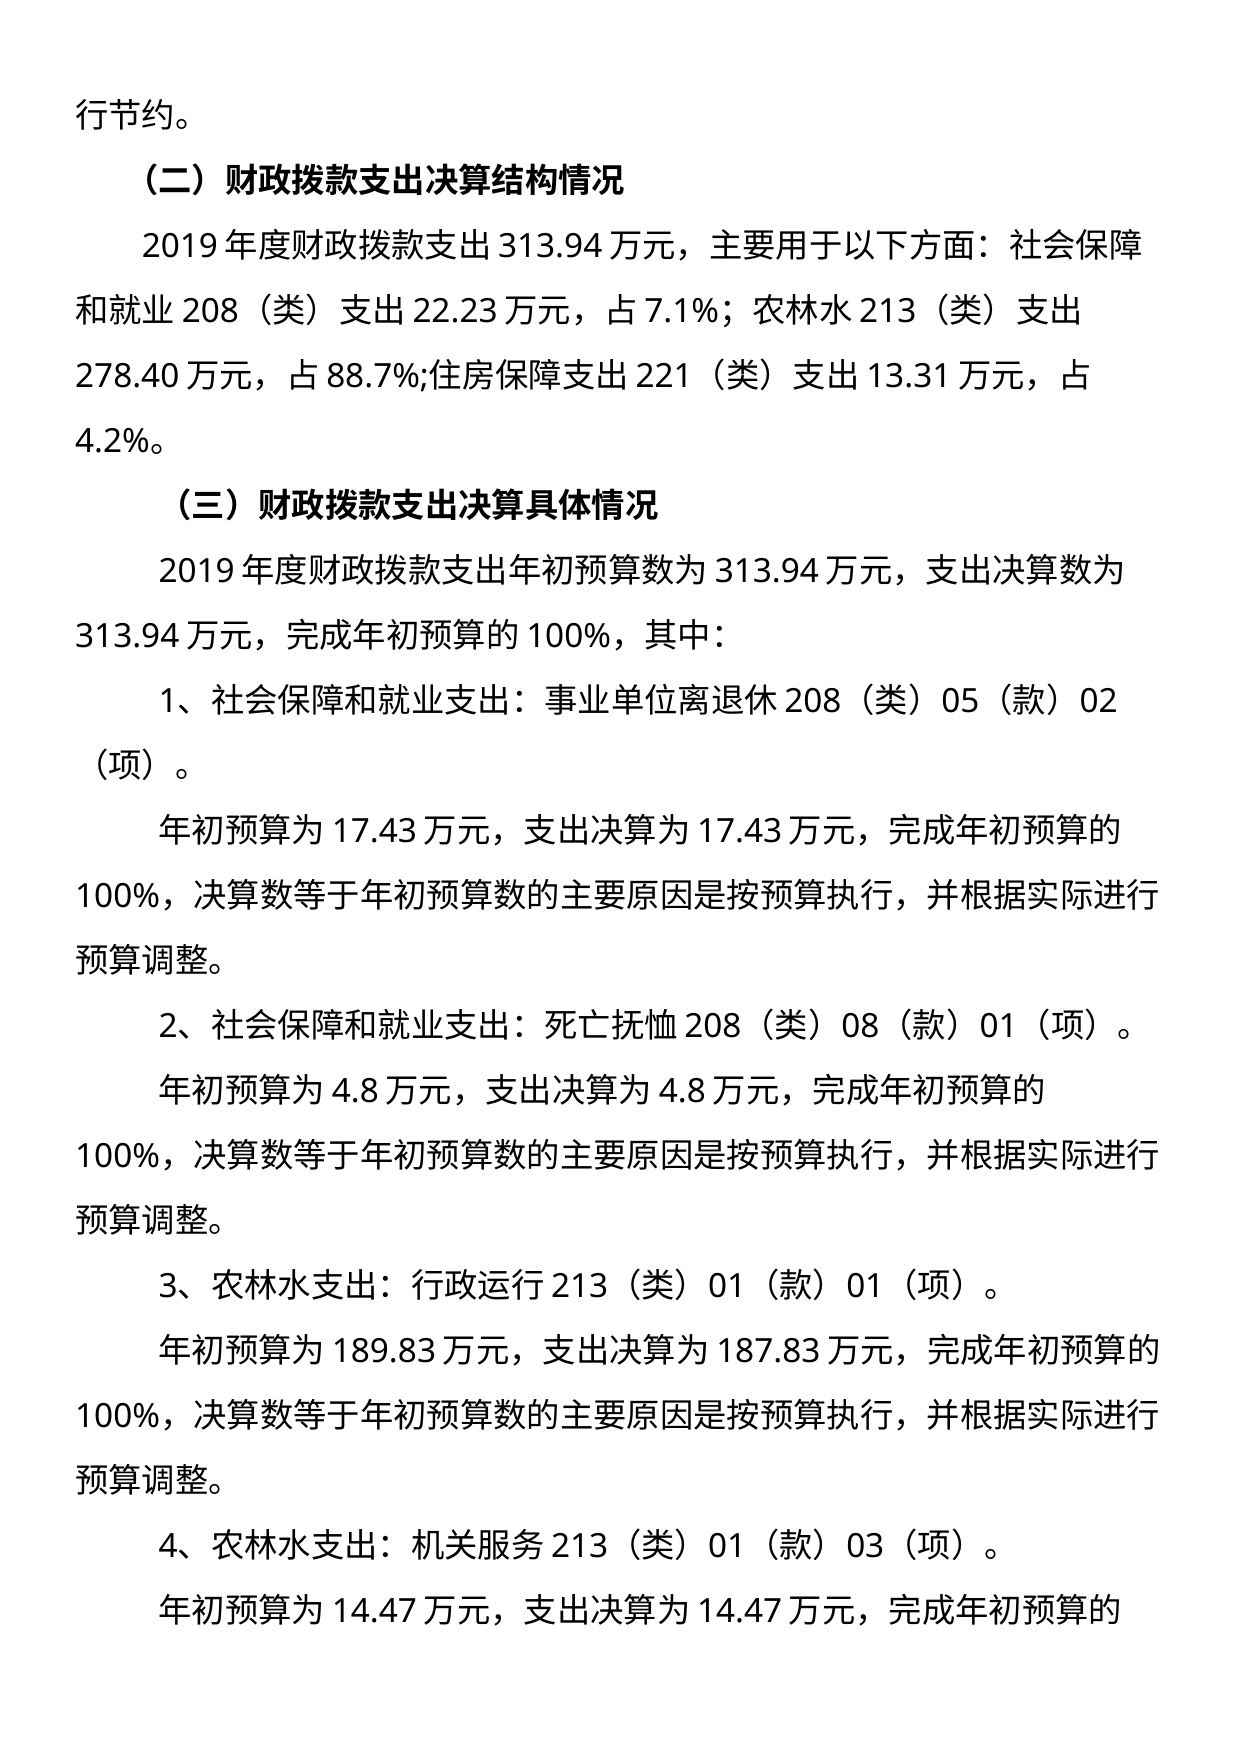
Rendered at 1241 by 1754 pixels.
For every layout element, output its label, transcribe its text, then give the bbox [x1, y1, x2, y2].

text 4、农林水支出：机关服务213（类）01（款）03（项）。 [75, 1511, 1165, 1576]
text 年初预算为17.43万元，支出决算为17.43万元，完成年初预算的100%，决算数等于年初预算数的主要原因是按预算执行，并根据实际进行预算调整。 [75, 796, 1165, 991]
text （二）财政拨款支出决算结构情况 [75, 146, 1165, 211]
text 1、社会保障和就业支出：事业单位离退休208（类）05（款）02（项）。 [75, 666, 1165, 796]
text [75, 1576, 1165, 1641]
text 3、农林水支出：行政运行213（类）01（款）01（项）。 [75, 1251, 1165, 1316]
text 2019年度财政拨款支出年初预算数为313.94万元，支出决算数为313.94万元，完成年初预算的100%，其中： [75, 536, 1165, 666]
text （三）财政拨款支出决算具体情况 [75, 471, 1165, 536]
text 2、社会保障和就业支出：死亡抚恤208（类）08（款）01（项）。 [75, 991, 1165, 1056]
text 2019年度财政拨款支出313.94万元，主要用于以下方面：社会保障和就业208（类）支出22.23万元，占7.1%；农林水213（类）支出278.40万元，占88.7%;住房保障支出221（类）支出13.31万元，占4.2%。 [75, 211, 1165, 471]
text 年初预算为189.83万元，支出决算为187.83万元，完成年初预算的100%，决算数等于年初预算数的主要原因是按预算执行，并根据实际进行预算调整。 [75, 1316, 1165, 1511]
text 年初预算为4.8万元，支出决算为4.8万元，完成年初预算的100%，决算数等于年初预算数的主要原因是按预算执行，并根据实际进行预算调整。 [75, 1056, 1165, 1251]
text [75, 81, 1165, 146]
